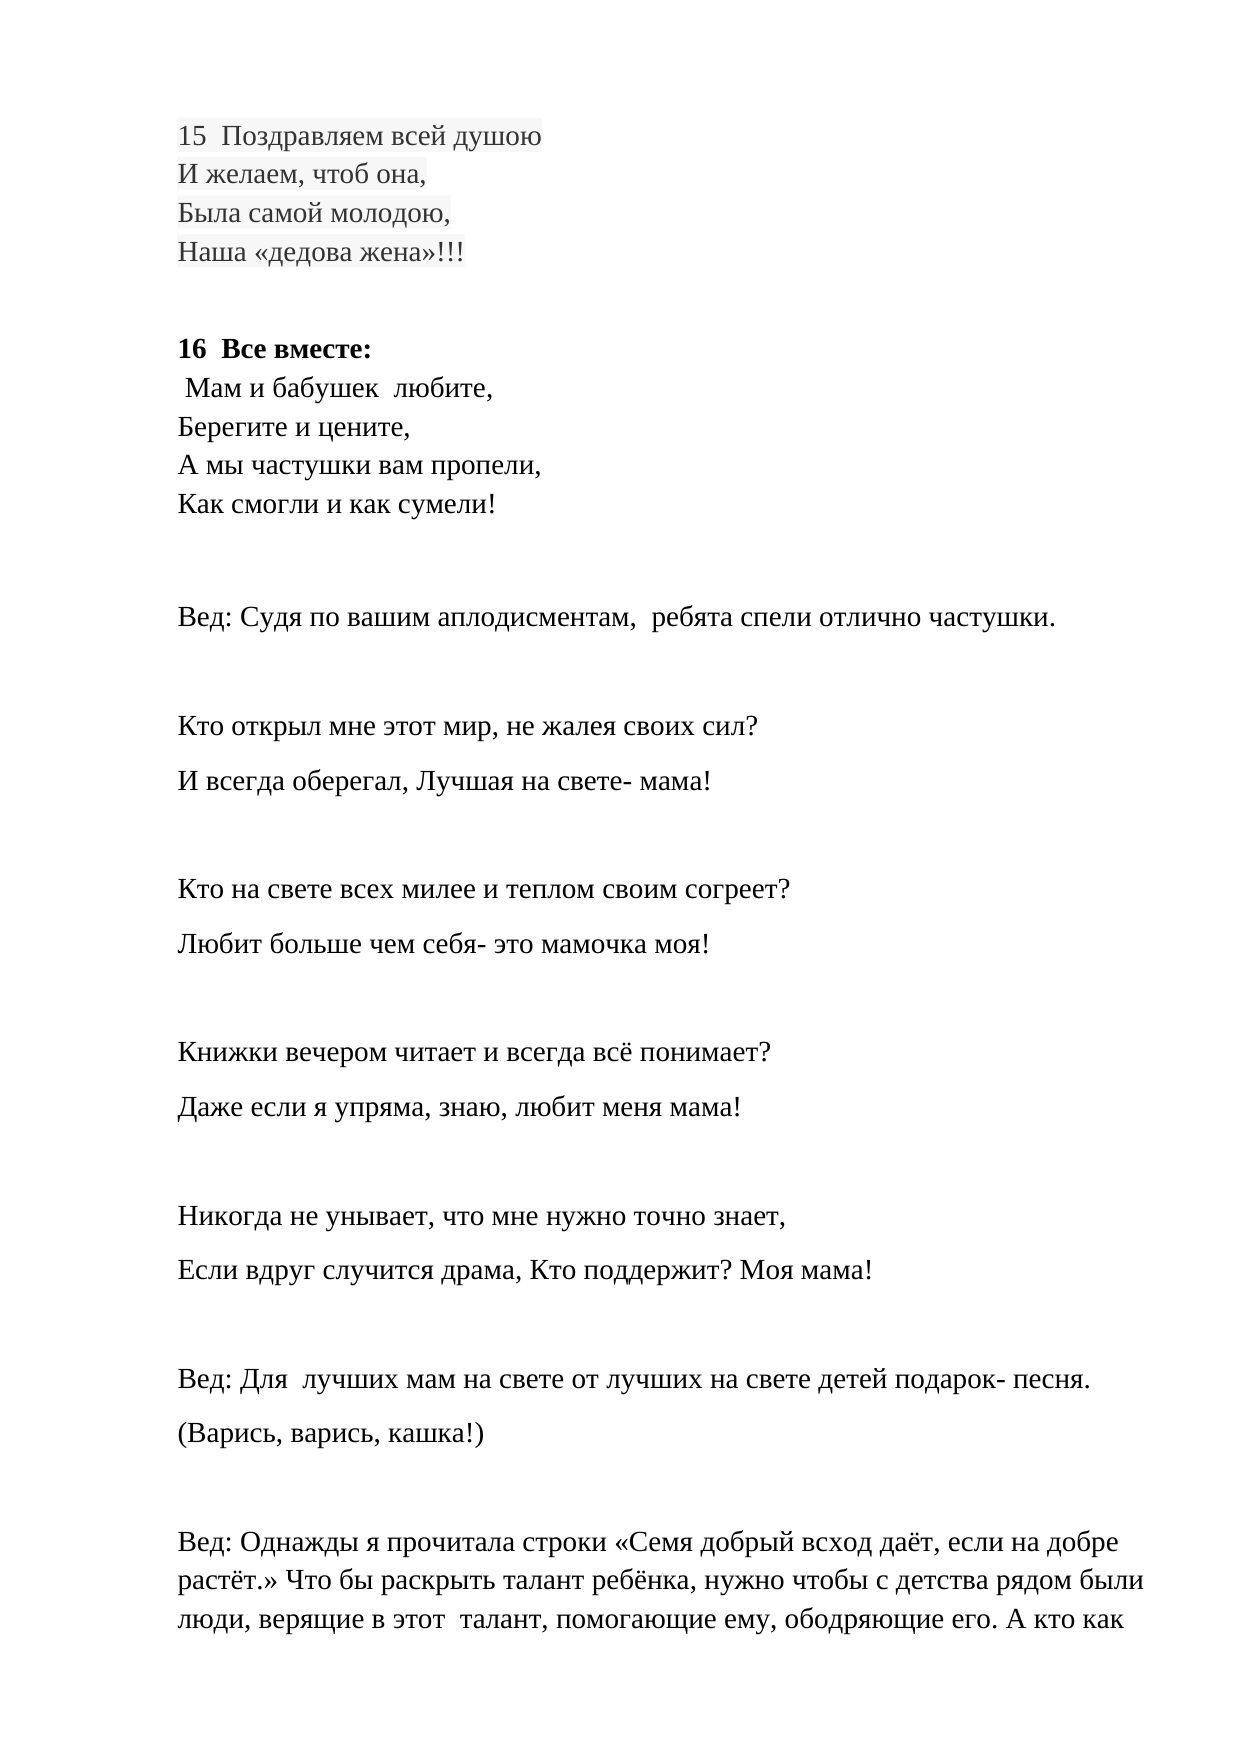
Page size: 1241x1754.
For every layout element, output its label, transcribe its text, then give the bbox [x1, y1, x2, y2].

text Книжки вечером читает и всегда всё понимает? [177, 1034, 1152, 1068]
text Любит больше чем себя- это мамочка моя! [177, 926, 1152, 959]
text Вед: Для лучших мам на свете от лучших на свете детей подарок- песня. [177, 1361, 1152, 1394]
text (Варись, варись, кашка!) [177, 1415, 1152, 1449]
text Если вдруг случится драма, Кто поддержит? Моя мама! [177, 1252, 1152, 1286]
text 16 Все вместе: Мам и бабушек любите, Берегите и цените, А мы частушки вам пропели, Как смогли и как сумели! [177, 293, 1152, 519]
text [177, 1524, 1152, 1634]
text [177, 118, 1152, 267]
text Кто на свете всех милее и теплом своим согреет? [177, 871, 1152, 905]
text И всегда оберегал, Лучшая на свете- мама! [177, 763, 1152, 796]
text Кто открыл мне этот мир, не жалея своих сил? [177, 708, 1152, 742]
text Никогда не унывает, что мне нужно точно знает, [177, 1198, 1152, 1231]
text Даже если я упряма, знаю, любит меня мама! [177, 1089, 1152, 1122]
text Вед: Судя по вашим аплодисментам, ребята спели отлично частушки. [177, 599, 1152, 633]
